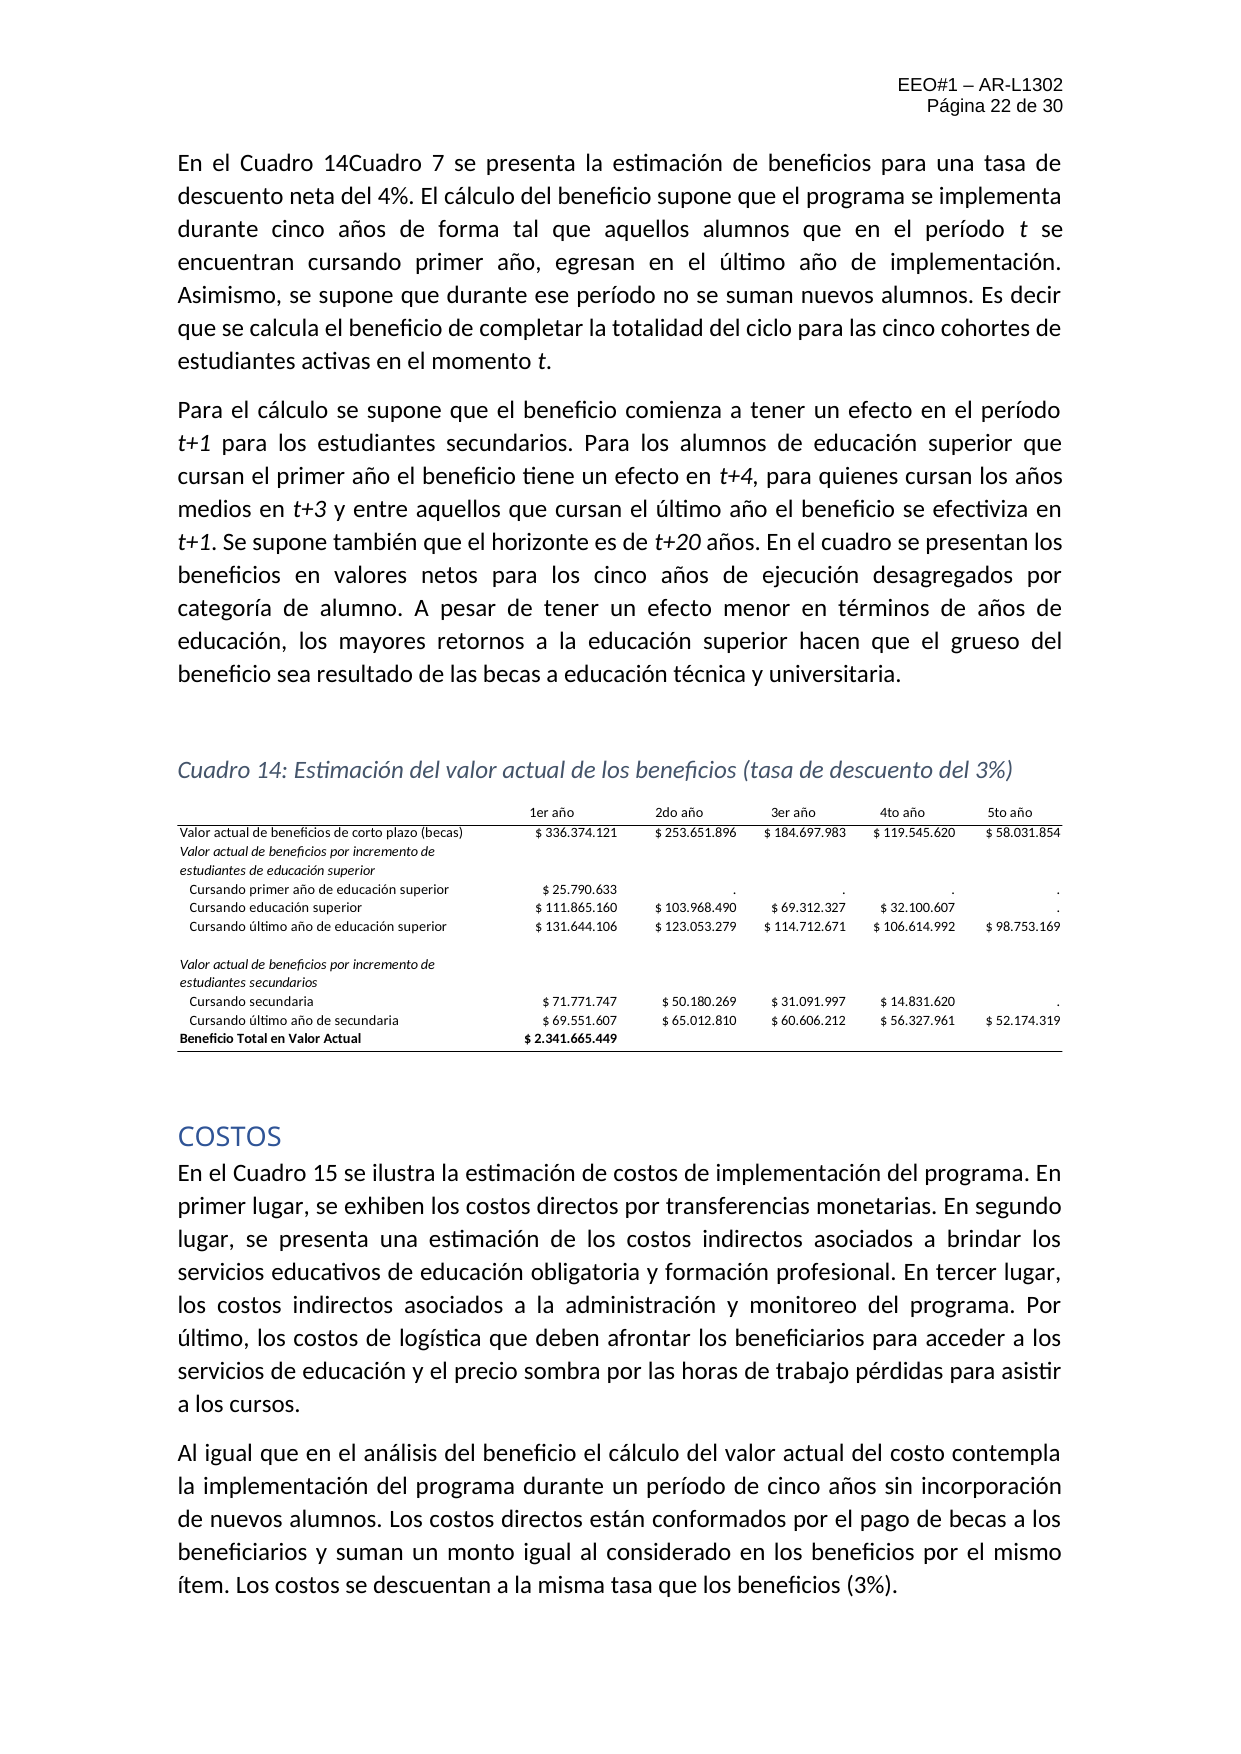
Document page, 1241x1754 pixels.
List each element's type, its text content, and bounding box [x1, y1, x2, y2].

text Al igual que en el análisis del beneficio el cálculo del valor actual del costo contempla la implementación del programa durante un período de cinco años sin incorporación de nuevos alumnos. Los costos directos están conformados por el pago de becas a los beneficiarios y suman un monto igual al considerado en los beneficios por el mismo ítem. Los costos se descuentan a la misma tasa que los beneficios (3%). [177, 1438, 1063, 1600]
text Cuadro 14: Estimación del valor actual de los beneficios (tasa de descuento del 3%) [177, 754, 1063, 785]
text En el Cuadro 14 se ilustra la estimación de costos de implementación del programa. En primer lugar, se exhiben los costos directos por transferencias monetarias. En segundo lugar, se presenta una estimación de los costos indirectos asociados a brindar los servicios educativos de educación obligatoria y formación profesional. En tercer lugar, los costos indirectos asociados a la administración y monitoreo del programa. Por último, los costos de logística que deben afrontar los beneficiarios para acceder a los servicios de educación y el precio sombra por las horas de trabajo pérdidas para asistir a los cursos. [177, 1158, 1063, 1418]
subtitle COSTOS [177, 1118, 1063, 1155]
text Para el cálculo se supone que el beneficio comienza a tener un efecto en el período t+1 para los estudiantes secundarios. Para los alumnos de educación superior que cursan el primer año el beneficio tiene un efecto en t+4, para quienes cursan los años medios en t+3 y entre aquellos que cursan el último año el beneficio se efectiviza en t+1. Se supone también que el horizonte es de t+20 años. En el cuadro se presentan los beneficios en valores netos para los cinco años de ejecución desagregados por categoría de alumno. A pesar de tener un efecto menor en términos de años de educación, los mayores retornos a la educación superior hacen que el grueso del beneficio sea resultado de las becas a educación técnica y universitaria. [177, 395, 1063, 688]
text En el Cuadro 13 se presenta la estimación de beneficios para una tasa de descuento neta del 4%. El cálculo del beneficio supone que el programa se implementa durante cinco años de forma tal que aquellos alumnos que en el período t se encuentran cursando primer año, egresan en el último año de implementación. Asimismo, se supone que durante ese período no se suman nuevos alumnos. Es decir que se calcula el beneficio de completar la totalidad del ciclo para las cinco cohortes de estudiantes activas en el momento t. [177, 148, 1063, 376]
